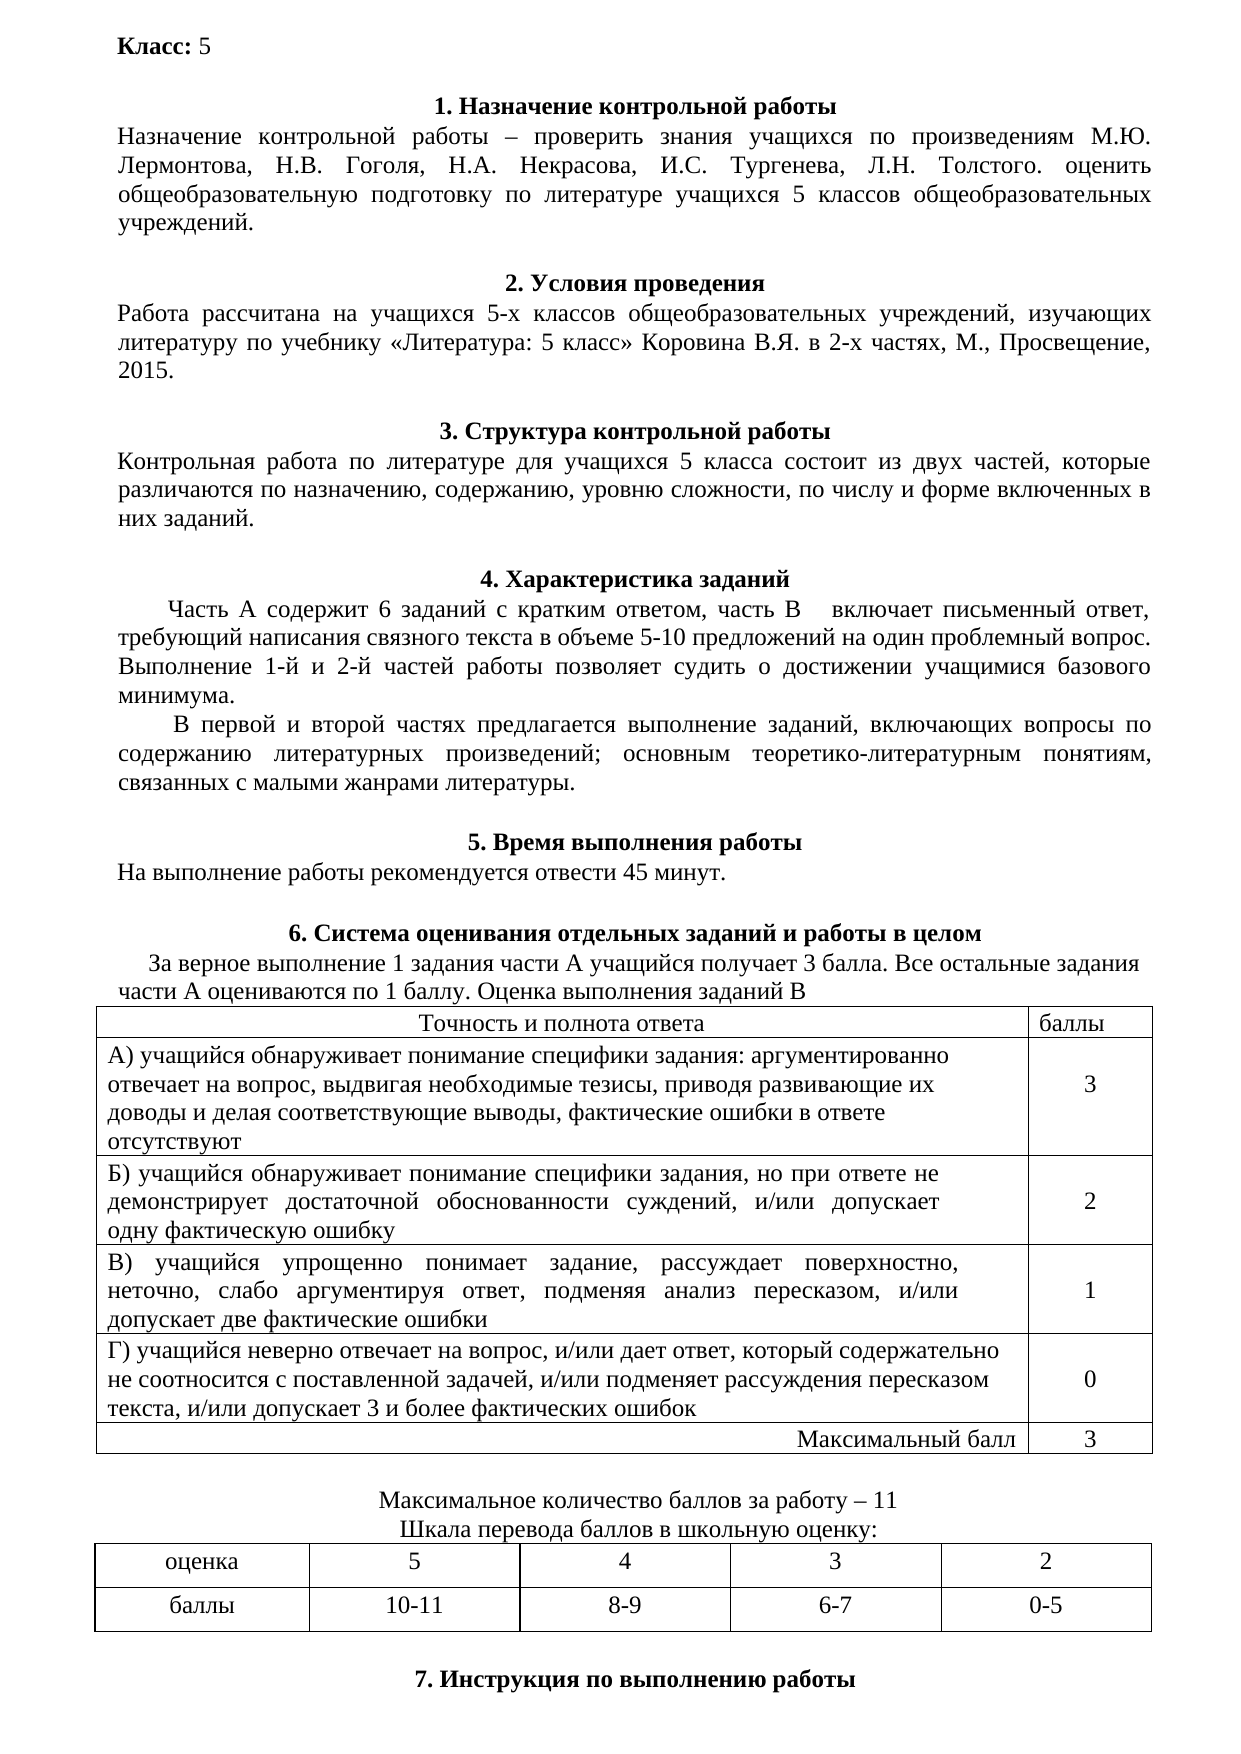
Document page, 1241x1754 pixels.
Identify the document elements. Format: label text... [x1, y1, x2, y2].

table_cell Б) учащийся обнаруживает понимание специфики задания, но при ответе не демонстрирует достаточной обоснованности суждений, и/или допускает одну фактическую ошибку [97, 1156, 1028, 1244]
table_cell 0-5 [942, 1588, 1151, 1631]
table_cell Г) учащийся неверно отвечает на вопрос, и/или дает ответ, который содержательно не соотносится с поставленной задачей, и/или подменяет рассуждения пересказом текста, и/или допускает 3 и более фактических ошибок [97, 1334, 1028, 1422]
table_cell 0 [1029, 1334, 1152, 1422]
text Работа рассчитана на учащихся 5-х классов общеобразовательных учреждений, изучающих литературу по учебнику «Литература: 5 класс» Коровина В.Я. в 2-х частях, М., Просвещение, 2015. [117, 298, 1152, 384]
table_cell 1 [1029, 1245, 1152, 1333]
table_cell 10-11 [310, 1588, 519, 1631]
text За верное выполнение 1 задания части А учащийся получает 3 балла. Все остальные задания части А оцениваются по 1 баллу. Оценка выполнения заданий В [117, 948, 1140, 1005]
table_cell 2 [1029, 1156, 1152, 1244]
list Система оценивания отдельных заданий и работы в целом [186, 918, 1084, 947]
list Характеристика заданий [186, 564, 1084, 593]
text Максимальное количество баллов за работу – 11 Шкала перевода баллов в школьную оценку: [339, 1485, 937, 1542]
table_header Точность и полнота ответа [97, 1007, 1028, 1037]
text В первой и второй частях предлагается выполнение заданий, включающих вопросы по содержанию литературных произведений; основным теоретико-литературным понятиям, связанных с малыми жанрами литературы. [117, 709, 1152, 796]
table_cell 3 [1029, 1038, 1152, 1155]
table_header баллы [1029, 1007, 1152, 1037]
table_header 3 [731, 1544, 941, 1587]
list Назначение контрольной работы [186, 91, 1084, 120]
text Назначение контрольной работы – проверить знания учащихся по произведениям М.Ю. Лермонтова, Н.В. Гоголя, Н.А. Некрасова, И.С. Тургенева, Л.Н. Толстого. оценить общеобразовательную подготовку по литературе учащихся 5 классов общеобразовательных учреждений. [117, 121, 1152, 236]
list Структура контрольной работы [186, 416, 1084, 445]
table_cell баллы [96, 1588, 309, 1631]
list Инструкция по выполнению работы [186, 1664, 1084, 1693]
list Время выполнения работы [186, 827, 1084, 856]
table_cell 6-7 [731, 1588, 941, 1631]
table_header оценка [96, 1544, 309, 1587]
table_cell 8-9 [521, 1588, 730, 1631]
table_header 4 [521, 1544, 730, 1587]
table_cell 3 [1029, 1423, 1152, 1453]
text Часть А содержит 6 заданий с кратким ответом, часть В включает письменный ответ, требующий написания связного текста в объеме 5-10 предложений на один проблемный вопрос. Выполнение 1-й и 2-й частей работы позволяет судить о достижении учащимися базового минимума. [117, 594, 1152, 709]
table_header 2 [942, 1544, 1151, 1587]
table_cell А) учащийся обнаруживает понимание специфики задания: аргументированно отвечает на вопрос, выдвигая необходимые тезисы, приводя развивающие их доводы и делая соответствующие выводы, фактические ошибки в ответе отсутствуют [97, 1038, 1028, 1155]
text Контрольная работа по литературе для учащихся 5 класса состоит из двух частей, которые различаются по назначению, содержанию, уровню сложности, по числу и форме включенных в них заданий. [117, 446, 1152, 532]
table_cell В) учащийся упрощенно понимает задание, рассуждает поверхностно, неточно, слабо аргументируя ответ, подменяя анализ пересказом, и/или допускает две фактические ошибки [97, 1245, 1028, 1333]
table_cell Максимальный балл [97, 1423, 1028, 1453]
list Условия проведения [186, 268, 1084, 297]
text Класс: 5 [117, 31, 1158, 59]
table_header 5 [310, 1544, 519, 1587]
text На выполнение работы рекомендуется отвести 45 минут. [117, 857, 1152, 886]
